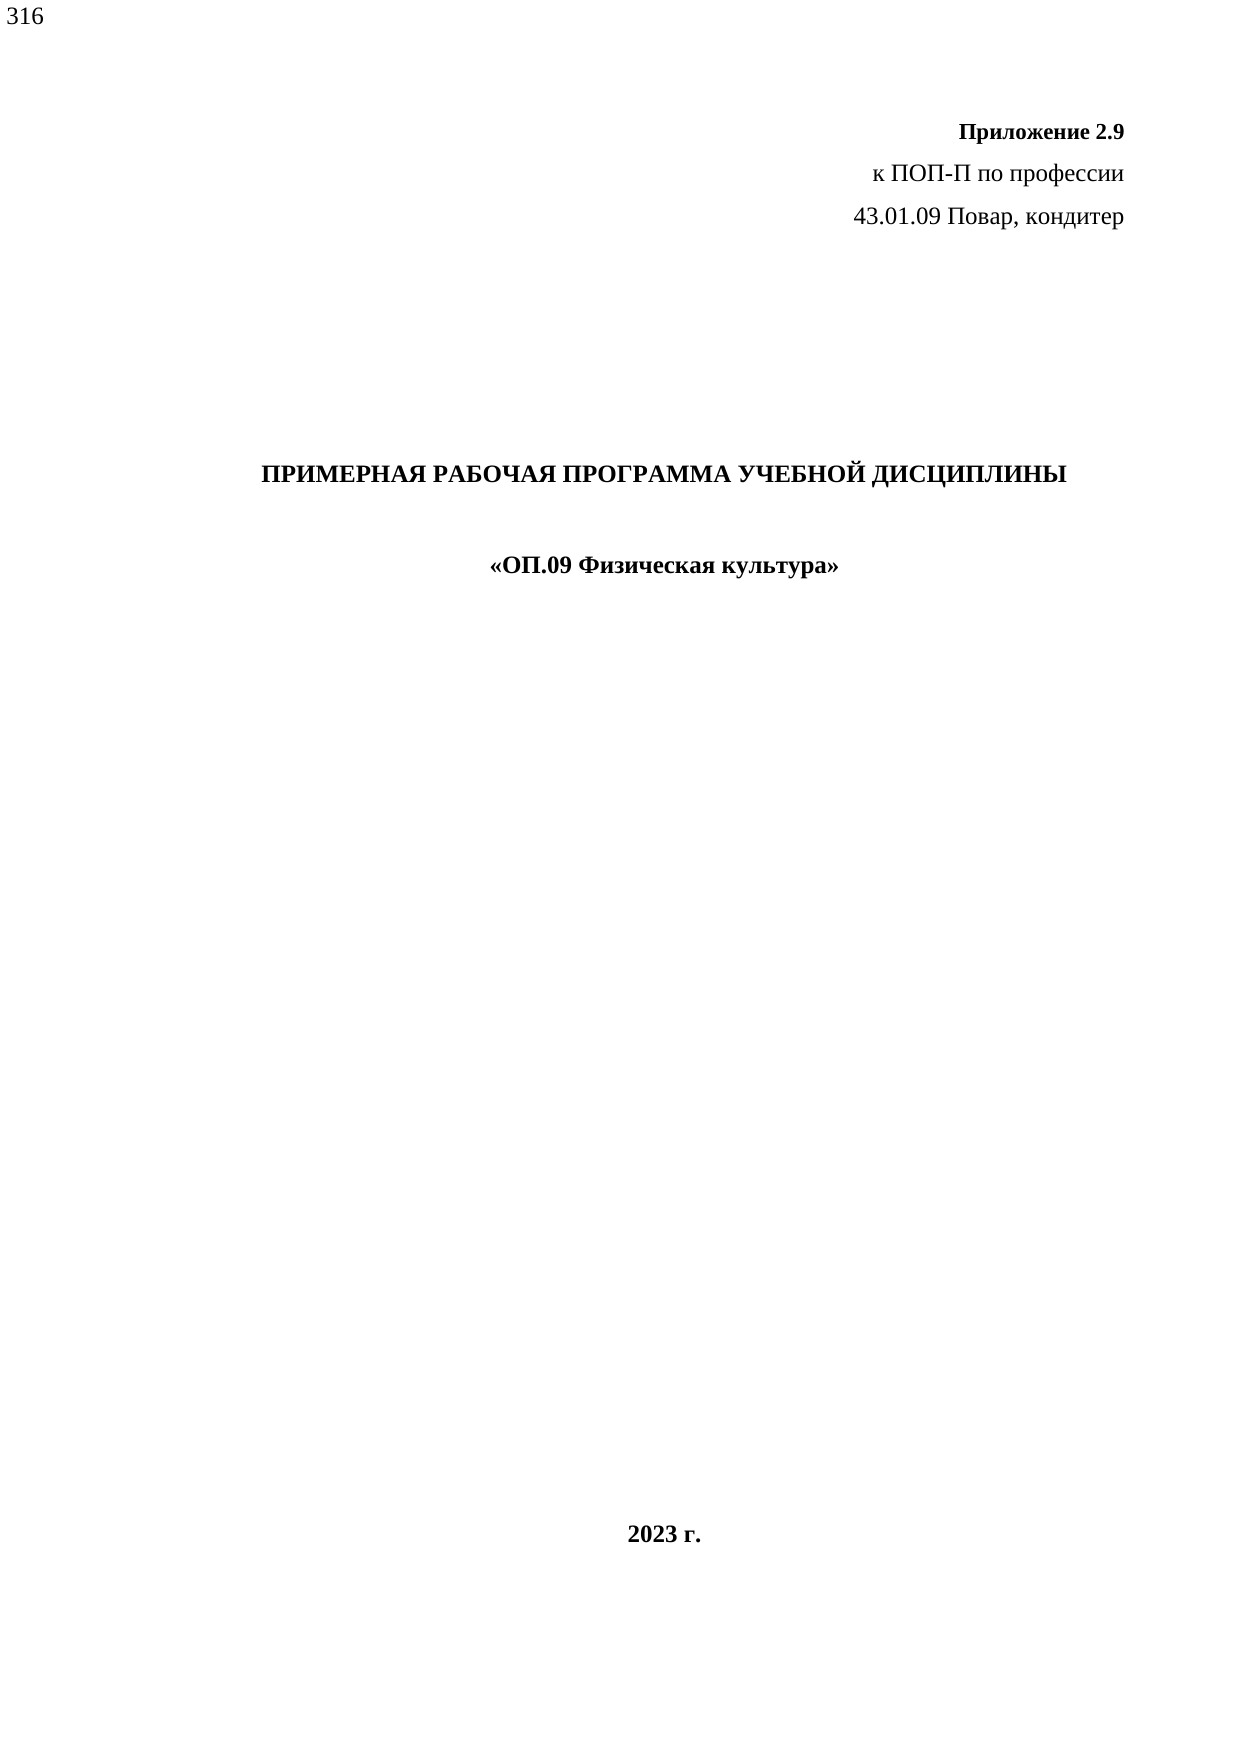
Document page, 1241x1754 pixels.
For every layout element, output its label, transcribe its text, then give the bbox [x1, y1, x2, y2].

text ПРИМЕРНАЯ РАБОЧАЯ ПРОГРАММА УЧЕБНОЙ ДИСЦИПЛИНЫ [177, 459, 1151, 488]
text 43.01.09 Повар, кондитер [177, 201, 1124, 229]
text «ОП.09 Физическая культура» [177, 551, 1151, 579]
text 2023 г. [177, 1519, 1151, 1548]
text Приложение 2.9 [177, 118, 1124, 144]
text к ПОП-П по профессии [177, 158, 1124, 186]
